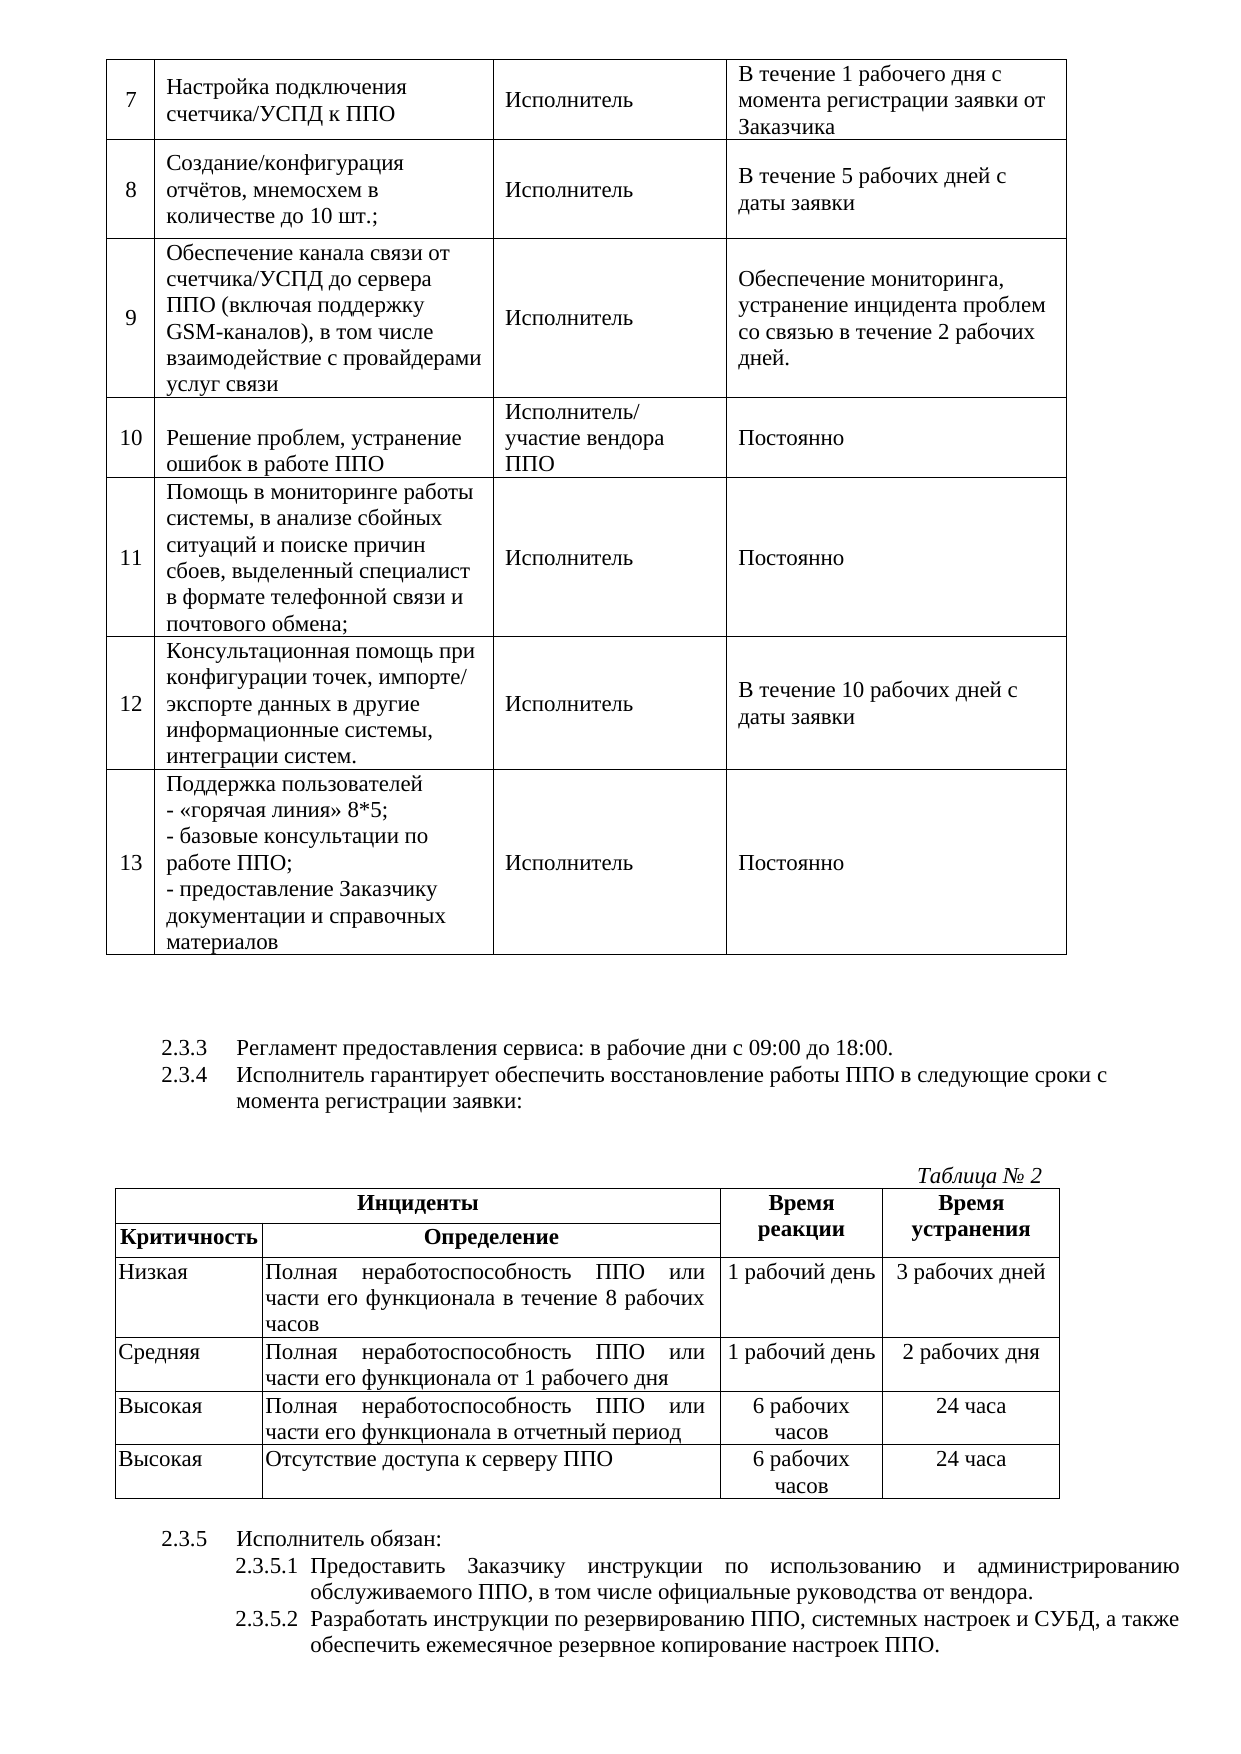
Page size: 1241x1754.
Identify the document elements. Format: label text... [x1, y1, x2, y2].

table_cell В течение 5 рабочих дней с даты заявки [727, 140, 1066, 238]
table_cell 24 часа [883, 1445, 1059, 1498]
table_cell Полная неработоспособность ППО или части его функционала в отчетный период [263, 1392, 720, 1444]
table_cell 7 [107, 60, 154, 139]
table_cell 13 [107, 770, 154, 954]
table_cell Низкая [116, 1258, 262, 1337]
table_cell Создание/конфигурация отчётов, мнемосхем в количестве до 10 шт.; [155, 140, 493, 238]
table_cell Настройка подключения счетчика/УСПД к ППО [155, 60, 493, 139]
table_header Инциденты [116, 1189, 720, 1222]
table_cell 3 рабочих дней [883, 1258, 1059, 1337]
table_cell Обеспечение канала связи от счетчика/УСПД до сервера ППО (включая поддержку GSM-каналов), в том числе взаимодействие с провайдерами услуг связи [155, 239, 493, 397]
table_cell Определение [263, 1224, 720, 1257]
table_cell 9 [107, 239, 154, 397]
table_cell Помощь в мониторинге работы системы, в анализе сбойных ситуаций и поиске причин сбоев, выделенный специалист в формате телефонной связи и почтового обмена; [155, 478, 493, 636]
table_cell 6 рабочих часов [721, 1392, 882, 1444]
table_cell Исполнитель [494, 637, 726, 769]
table_cell 10 [107, 398, 154, 477]
list Исполнитель обязан: [161, 1526, 1181, 1552]
list Таблица № 2 [168, 1162, 1181, 1188]
table_cell 1 рабочий день [721, 1338, 882, 1391]
table_cell Обеспечение мониторинга, устранение инцидента проблем со связью в течение 2 рабочих дней. [727, 239, 1066, 397]
list Предоставить Заказчику инструкции по использованию и администрированию обслуживаемого ППО, в том числе официальные руководства от вендора. [235, 1552, 1181, 1604]
table_cell Исполнитель [494, 770, 726, 954]
list Разработать инструкции по резервированию ППО, системных настроек и СУБД, а также обеспечить ежемесячное резервное копирование настроек ППО. [235, 1604, 1181, 1657]
table_cell Поддержка пользователей - «горячая линия» 8*5; - базовые консультации по работе ППО; - предоставление Заказчику документации и справочных материалов [155, 770, 493, 954]
table_header Время реакции [721, 1189, 882, 1257]
table_cell В течение 1 рабочего дня с момента регистрации заявки от Заказчика [727, 60, 1066, 139]
table_cell Высокая [116, 1445, 262, 1498]
list Исполнитель гарантирует обеспечить восстановление работы ППО в следующие сроки с момента регистрации заявки: [161, 1061, 1181, 1113]
table_cell Полная неработоспособность ППО или части его функционала в течение 8 рабочих часов [263, 1258, 720, 1337]
table_cell Исполнитель [494, 478, 726, 636]
table_cell 24 часа [883, 1392, 1059, 1444]
table_cell Консультационная помощь при конфигурации точек, импорте/ экспорте данных в другие информационные системы, интеграции систем. [155, 637, 493, 769]
table_cell 12 [107, 637, 154, 769]
list Регламент предоставления сервиса: в рабочие дни с 09:00 до 18:00. [161, 1034, 1181, 1061]
table_cell 6 рабочих часов [721, 1445, 882, 1498]
table_cell Полная неработоспособность ППО или части его функционала от 1 рабочего дня [263, 1338, 720, 1391]
table_cell Постоянно [727, 478, 1066, 636]
table_header Время устранения [883, 1189, 1059, 1257]
table_cell Исполнитель [494, 140, 726, 238]
table_cell Средняя [116, 1338, 262, 1391]
table_cell Постоянно [727, 398, 1066, 477]
table_cell 2 рабочих дня [883, 1338, 1059, 1391]
table_cell 1 рабочий день [721, 1258, 882, 1337]
table_cell 11 [107, 478, 154, 636]
table_cell Исполнитель [494, 239, 726, 397]
table_cell Исполнитель/ участие вендора ППО [494, 398, 726, 477]
table_cell Решение проблем, устранение ошибок в работе ППО [155, 398, 493, 477]
table_cell Постоянно [727, 770, 1066, 954]
table_cell Исполнитель [494, 60, 726, 139]
table_cell Отсутствие доступа к серверу ППО [263, 1445, 720, 1498]
table_cell В течение 10 рабочих дней с даты заявки [727, 637, 1066, 769]
table_cell Критичность [116, 1224, 262, 1257]
table_cell 8 [107, 140, 154, 238]
table_cell Высокая [116, 1392, 262, 1444]
